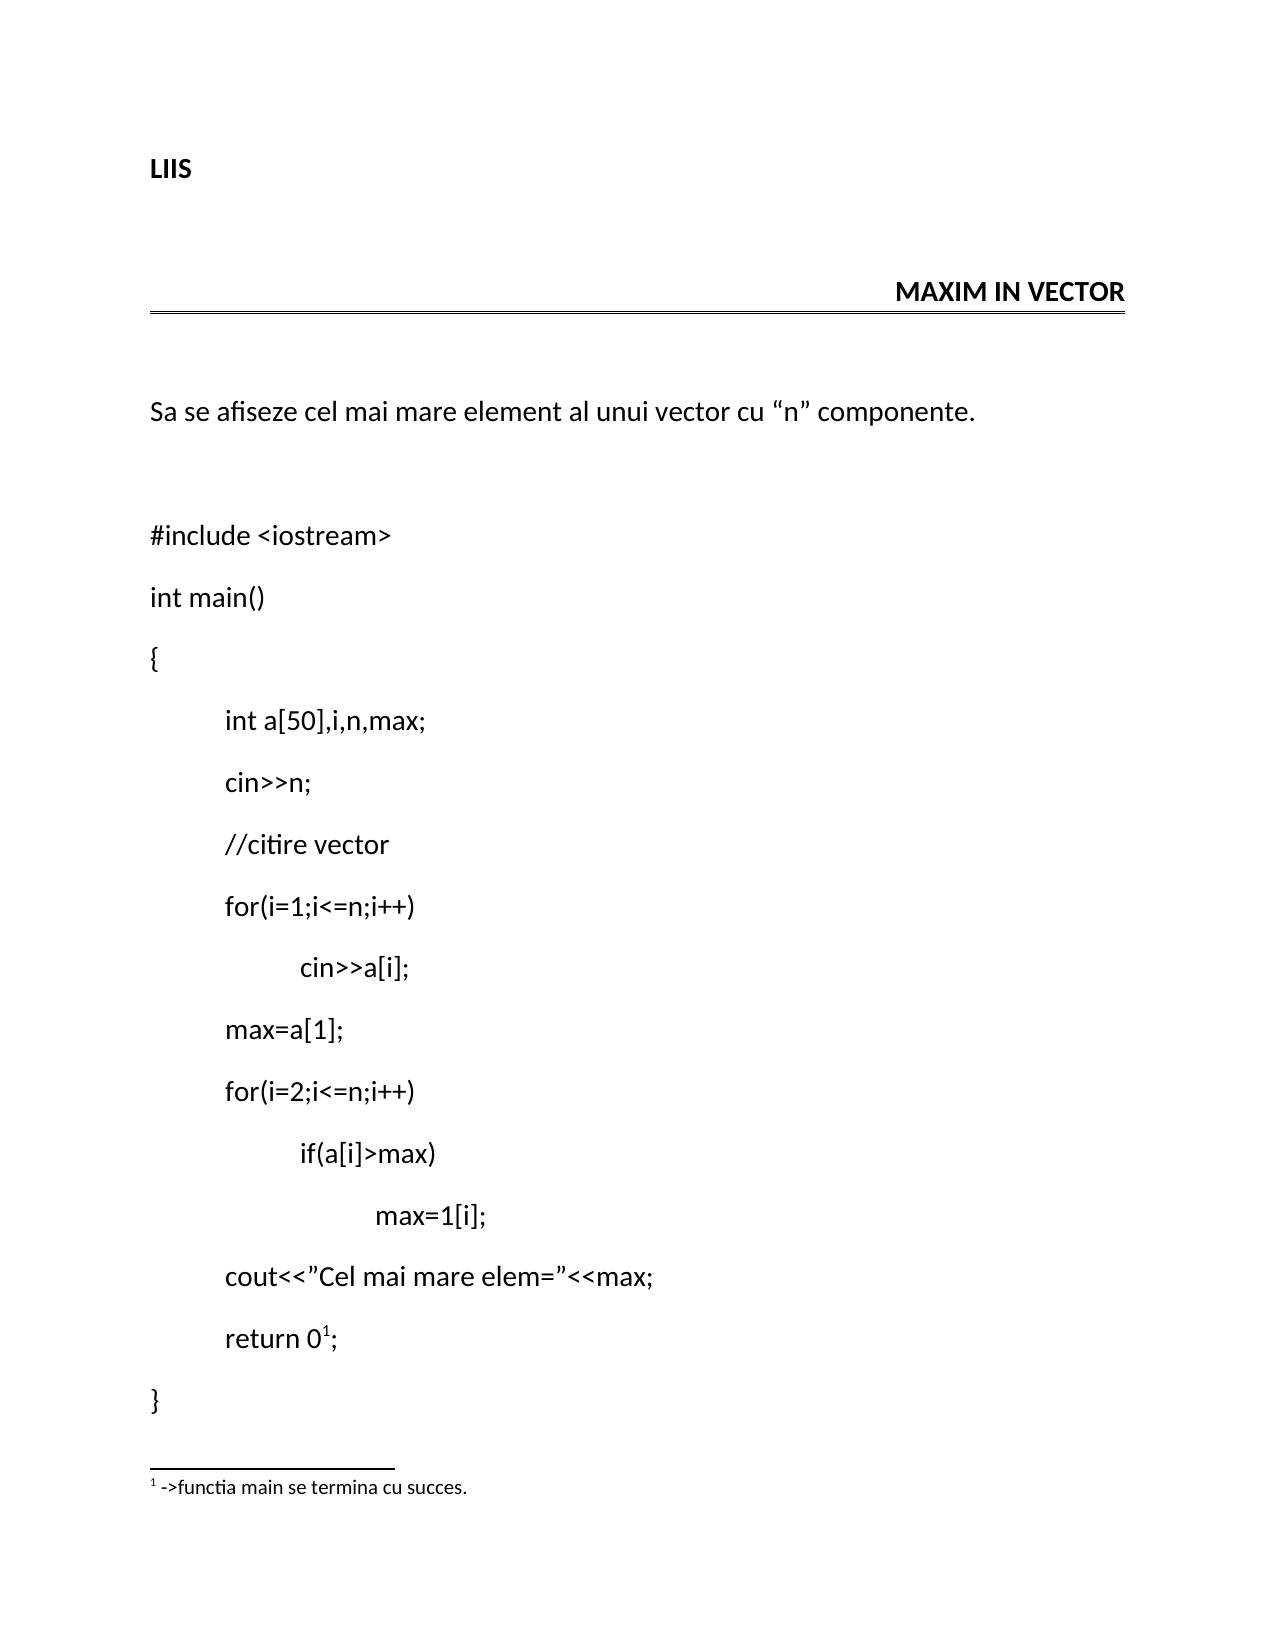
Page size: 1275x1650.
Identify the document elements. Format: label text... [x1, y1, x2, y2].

text int a[50],i,n,max; [150, 702, 1125, 738]
text if(a[i]>max) [225, 1135, 1125, 1170]
text //citire vector [150, 826, 1125, 862]
text Sa se afiseze cel mai mare element al unui vector cu “n” componente. [150, 393, 1125, 429]
text #include <iostream> [150, 517, 1125, 553]
text int main() [150, 579, 1125, 614]
text max=a[1]; [150, 1011, 1125, 1047]
text LIIS [150, 150, 1125, 186]
text cin>>a[i]; [225, 949, 1125, 985]
text } [150, 1382, 1125, 1417]
text return 0; [150, 1320, 1125, 1356]
text cin>>n; [150, 764, 1125, 800]
text max=1[i]; [300, 1197, 1125, 1232]
text for(i=1;i<=n;i++) [150, 888, 1125, 923]
text MAXIM IN VECTOR [150, 273, 1125, 311]
text for(i=2;i<=n;i++) [150, 1073, 1125, 1109]
text cout<<”Cel mai mare elem=”<<max; [150, 1258, 1125, 1294]
text { [150, 641, 1125, 676]
